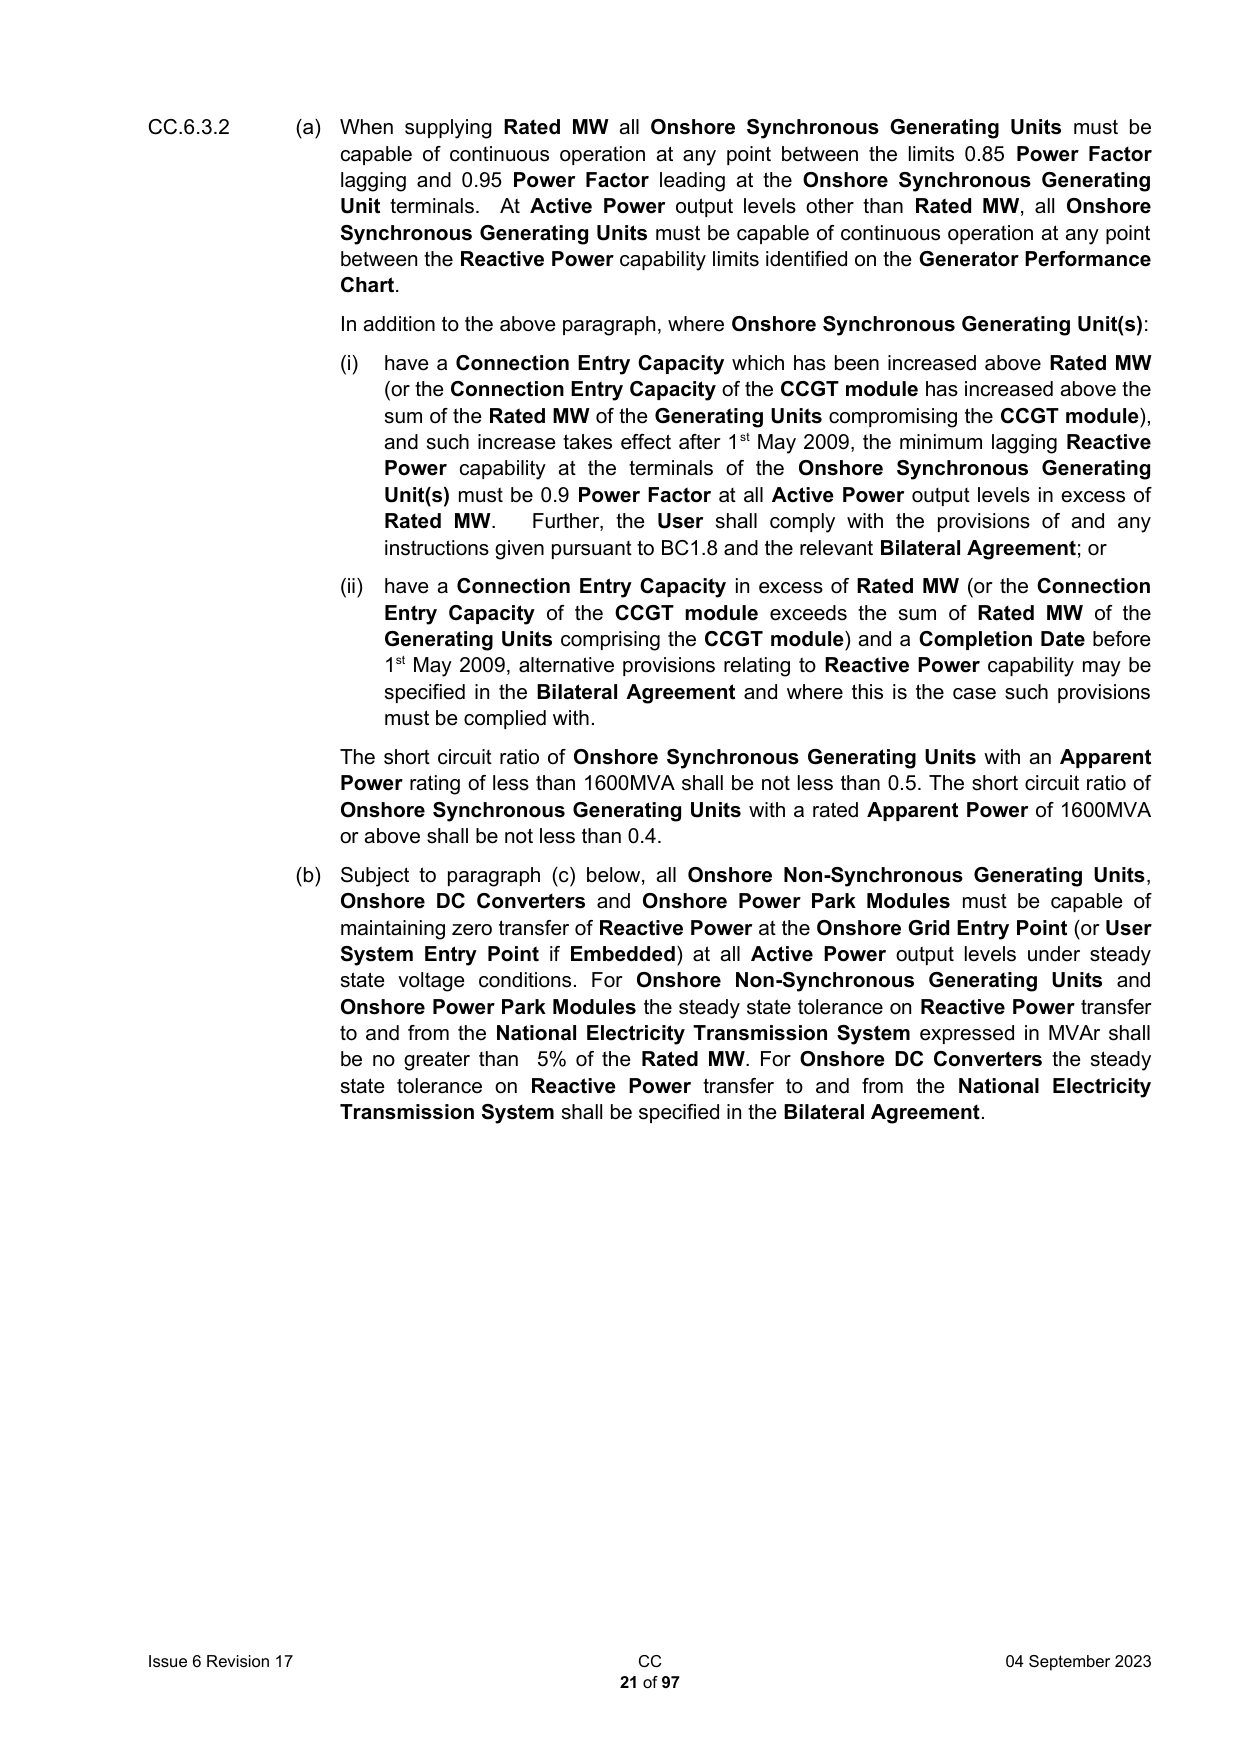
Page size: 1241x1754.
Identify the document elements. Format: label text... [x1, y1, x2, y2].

text (b) Subject to paragraph (c) below, all Onshore Non-Synchronous Generating Units, Onshore DC Converters and Onshore Power Park Modules must be capable of maintaining zero transfer of Reactive Power at the Onshore Grid Entry Point (or User System Entry Point if Embedded) at all Active Power output levels under steady state voltage conditions. For Onshore Non-Synchronous Generating Units and Onshore Power Park Modules the steady state tolerance on Reactive Power transfer to and from the National Electricity Transmission System expressed in MVAr shall be no greater than 5% of the Rated MW. For Onshore DC Converters the steady state tolerance on Reactive Power transfer to and from the National Electricity Transmission System shall be specified in the Bilateral Agreement. [295, 863, 1152, 1124]
text In addition to the above paragraph, where Onshore Synchronous Generating Unit(s): [295, 312, 1152, 336]
text (ii) have a Connection Entry Capacity in excess of Rated MW (or the Connection Entry Capacity of the CCGT module exceeds the sum of Rated MW of the Generating Units comprising the CCGT module) and a Completion Date before 1st May 2009, alternative provisions relating to Reactive Power capability may be specified in the Bilateral Agreement and where this is the case such provisions must be complied with. [340, 574, 1152, 730]
text The short circuit ratio of Onshore Synchronous Generating Units with an Apparent Power rating of less than 1600MVA shall be not less than 0.5. The short circuit ratio of Onshore Synchronous Generating Units with a rated Apparent Power of 1600MVA or above shall be not less than 0.4. [295, 745, 1152, 848]
text (i) have a Connection Entry Capacity which has been increased above Rated MW (or the Connection Entry Capacity of the CCGT module has increased above the sum of the Rated MW of the Generating Units compromising the CCGT module), and such increase takes effect after 1st May 2009, the minimum lagging Reactive Power capability at the terminals of the Onshore Synchronous Generating Unit(s) must be 0.9 Power Factor at all Active Power output levels in excess of Rated MW. Further, the User shall comply with the provisions of and any instructions given pursuant to BC1.8 and the relevant Bilateral Agreement; or [340, 351, 1152, 559]
text CC.6.3.2 (a) When supplying Rated MW all Onshore Synchronous Generating Units must be capable of continuous operation at any point between the limits 0.85 Power Factor lagging and 0.95 Power Factor leading at the Onshore Synchronous Generating Unit terminals. At Active Power output levels other than Rated MW, all Onshore Synchronous Generating Units must be capable of continuous operation at any point between the Reactive Power capability limits identified on the Generator Performance Chart. [148, 115, 1152, 297]
